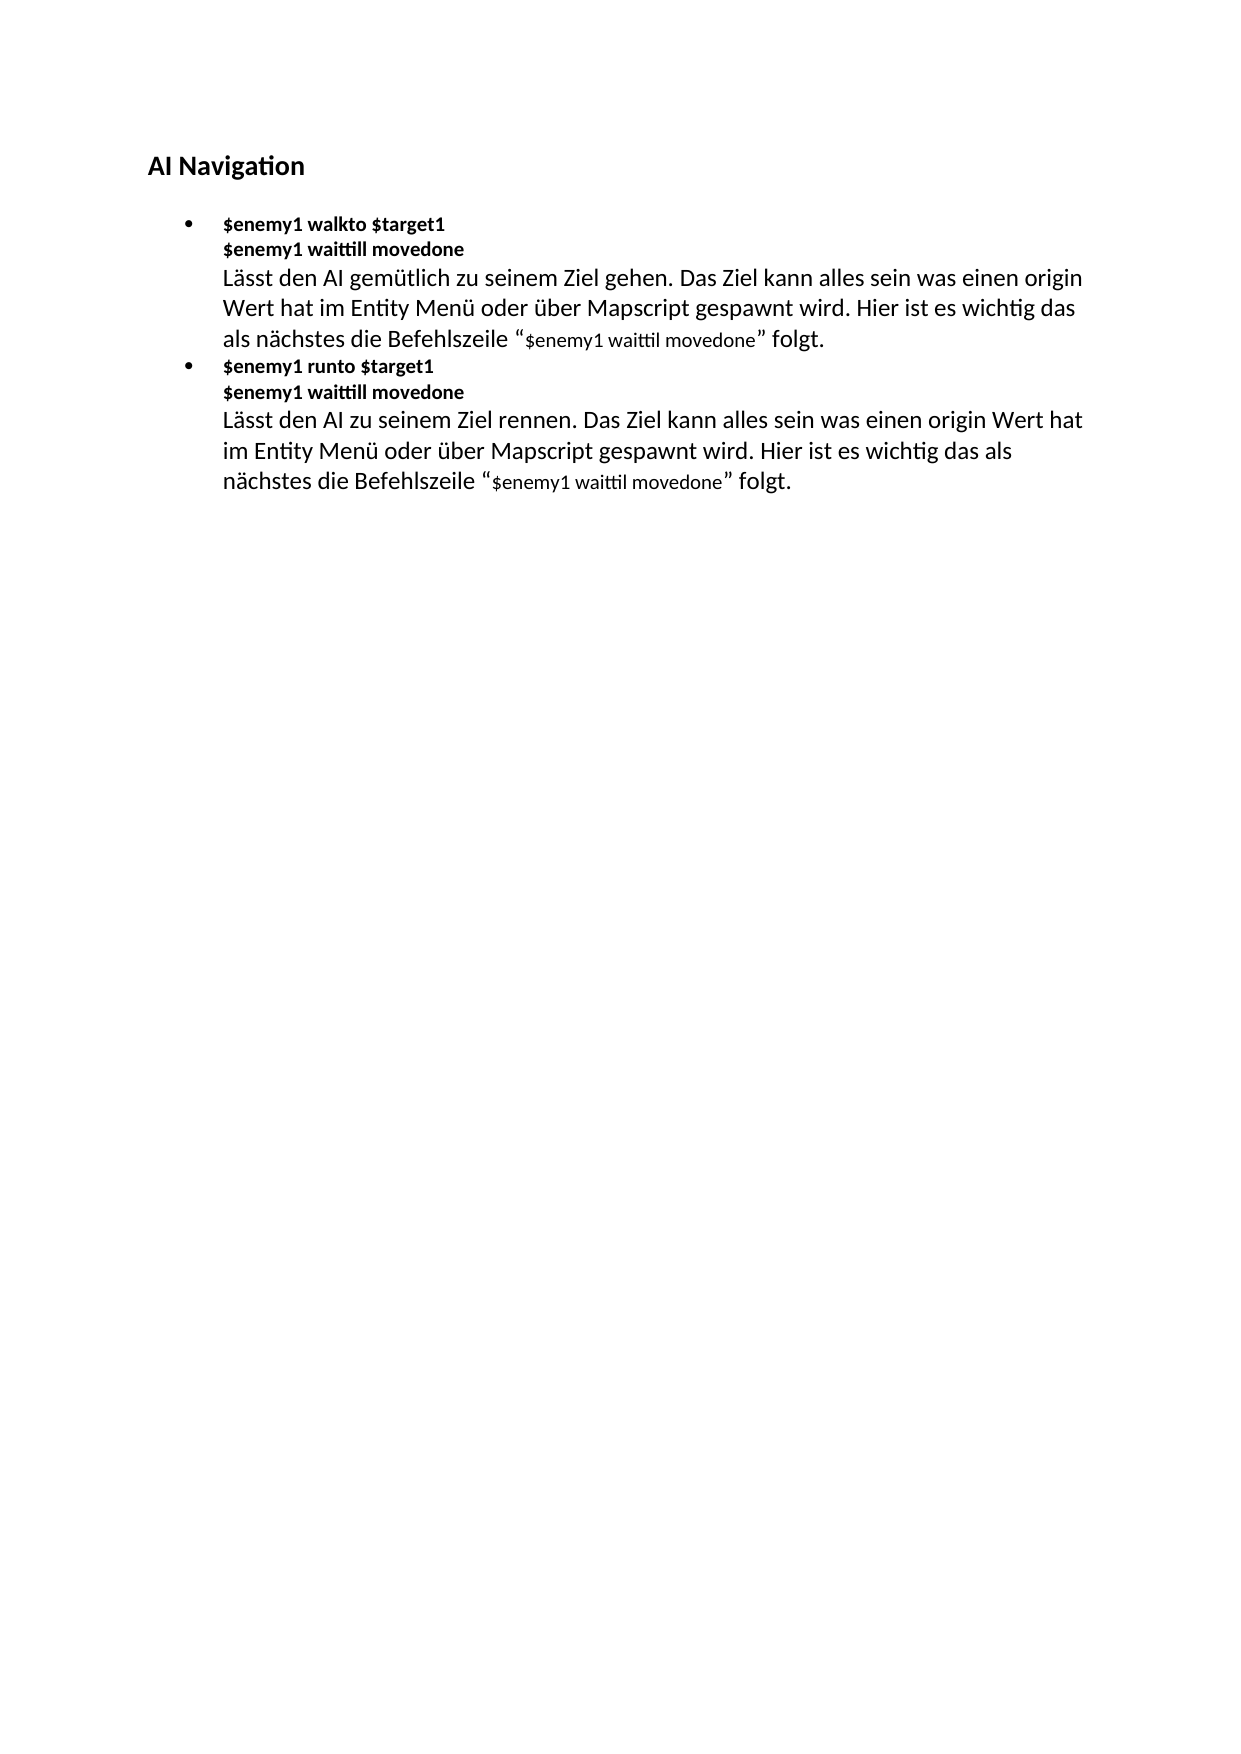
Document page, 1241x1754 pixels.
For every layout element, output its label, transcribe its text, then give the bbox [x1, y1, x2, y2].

text AI Navigation [148, 148, 1093, 182]
list $enemy1 walkto $target1 $enemy1 waittill movedone Lässt den AI gemütlich zu seinem Ziel gehen. Das Ziel kann alles sein was einen origin Wert hat im Entity Menü oder über Mapscript gespawnt wird. Hier ist es wichtig das als nächstes die Befehlszeile “$enemy1 waittil movedone” folgt. [185, 211, 1093, 353]
list $enemy1 runto $target1 $enemy1 waittill movedone Lässt den AI zu seinem Ziel rennen. Das Ziel kann alles sein was einen origin Wert hat im Entity Menü oder über Mapscript gespawnt wird. Hier ist es wichtig das als nächstes die Befehlszeile “$enemy1 waittil movedone” folgt. [185, 353, 1093, 496]
